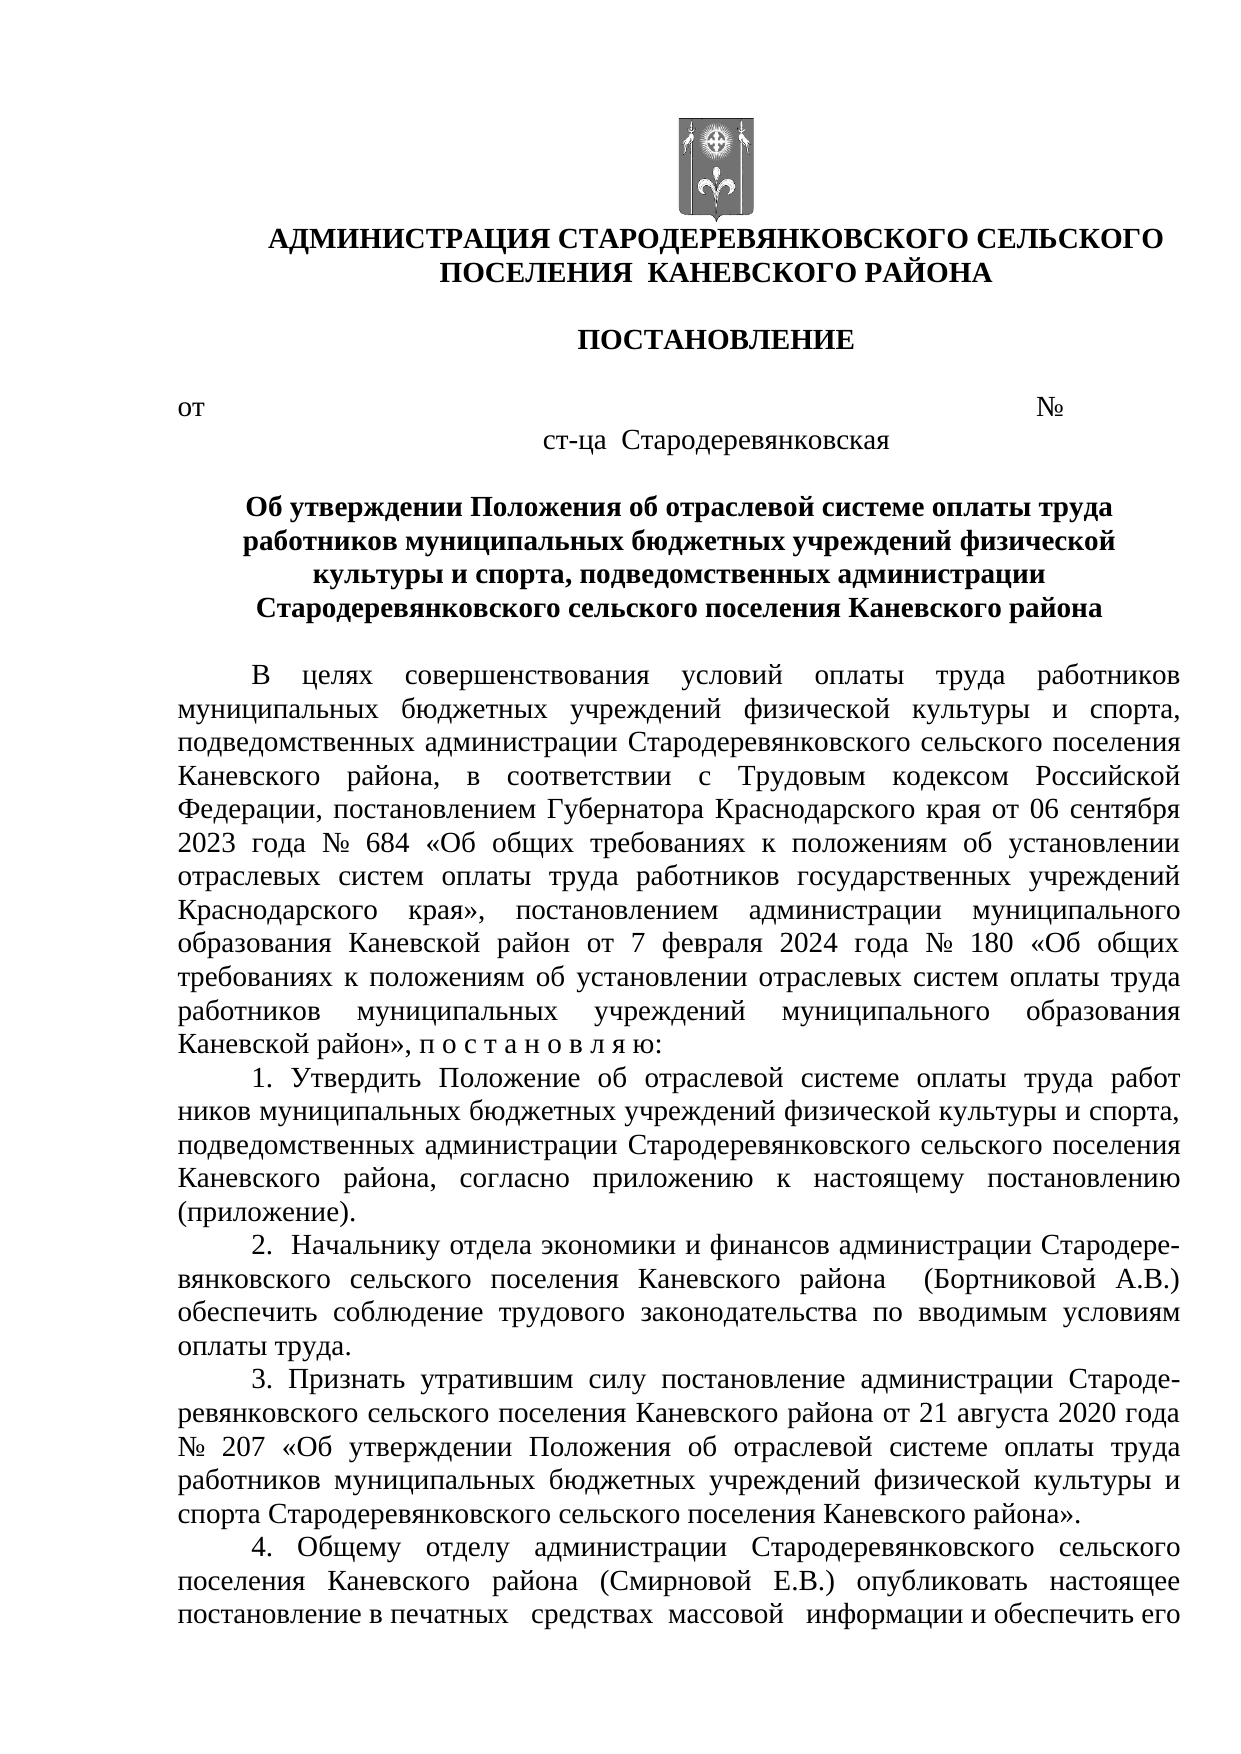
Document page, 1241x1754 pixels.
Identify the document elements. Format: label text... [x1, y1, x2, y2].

title Об утверждении Положения об отраслевой системе оплаты труда [177, 489, 1181, 523]
picture [678, 118, 754, 222]
text В целях совершенствования условий оплаты труда работников муниципальных бюджетных учреждений физической культуры и спорта, подведомственных администрации Стародеревянковского сельского поселения Каневского района, в соответствии с Трудовым кодексом Российской Федерации, постановлением Губернатора Краснодарского края от 06 сентября 2023 года № 684 «Об общих требованиях к положениям об установлении отраслевых систем оплаты труда работников государственных учреждений Краснодарского края», постановлением администрации муниципального образования Каневской район от 7 февраля 2024 года № 180 «Об общих требованиях к положениям об установлении отраслевых систем оплаты труда работников муниципальных учреждений муниципального образования Каневской район», п о с т а н о в л я ю: [177, 657, 1181, 1060]
text ПОСЕЛЕНИЯ КАНЕВСКОГО РАЙОНА [177, 255, 1181, 288]
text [177, 1529, 1181, 1630]
text от № [177, 389, 1181, 422]
title работников муниципальных бюджетных учреждений физической культуры и спорта, подведомственных администрации Стародеревянковского сельского поселения Каневского района [177, 523, 1181, 624]
text 2. Начальнику отдела экономики и финансов администрации Стародере- вянковского сельского поселения Каневского района (Бортниковой А.В.) обеспечить соблюдение трудового законодательства по вводимым условиям оплаты труда. [177, 1227, 1181, 1362]
text ст-ца Стародеревянковская [177, 422, 1181, 456]
text 3. Признать утратившим силу постановление администрации Староде- ревянковского сельского поселения Каневского района от 21 августа 2020 года № 207 «Об утверждении Положения об отраслевой системе оплаты труда работников муниципальных бюджетных учреждений физической культуры и спорта Стародеревянковского сельского поселения Каневского района». [177, 1362, 1181, 1529]
text 1. Утвердить Положение об отраслевой системе оплаты труда работ ников муниципальных бюджетных учреждений физической культуры и спорта, подведомственных администрации Стародеревянковского сельского поселения Каневского района, согласно приложению к настоящему постановлению (приложение). [177, 1060, 1181, 1227]
text ПОСТАНОВЛЕНИЕ [177, 322, 1181, 355]
text АДМИНИСТРАЦИЯ СТАРОДЕРЕВЯНКОВСКОГО СЕЛЬСКОГО [177, 221, 1181, 255]
